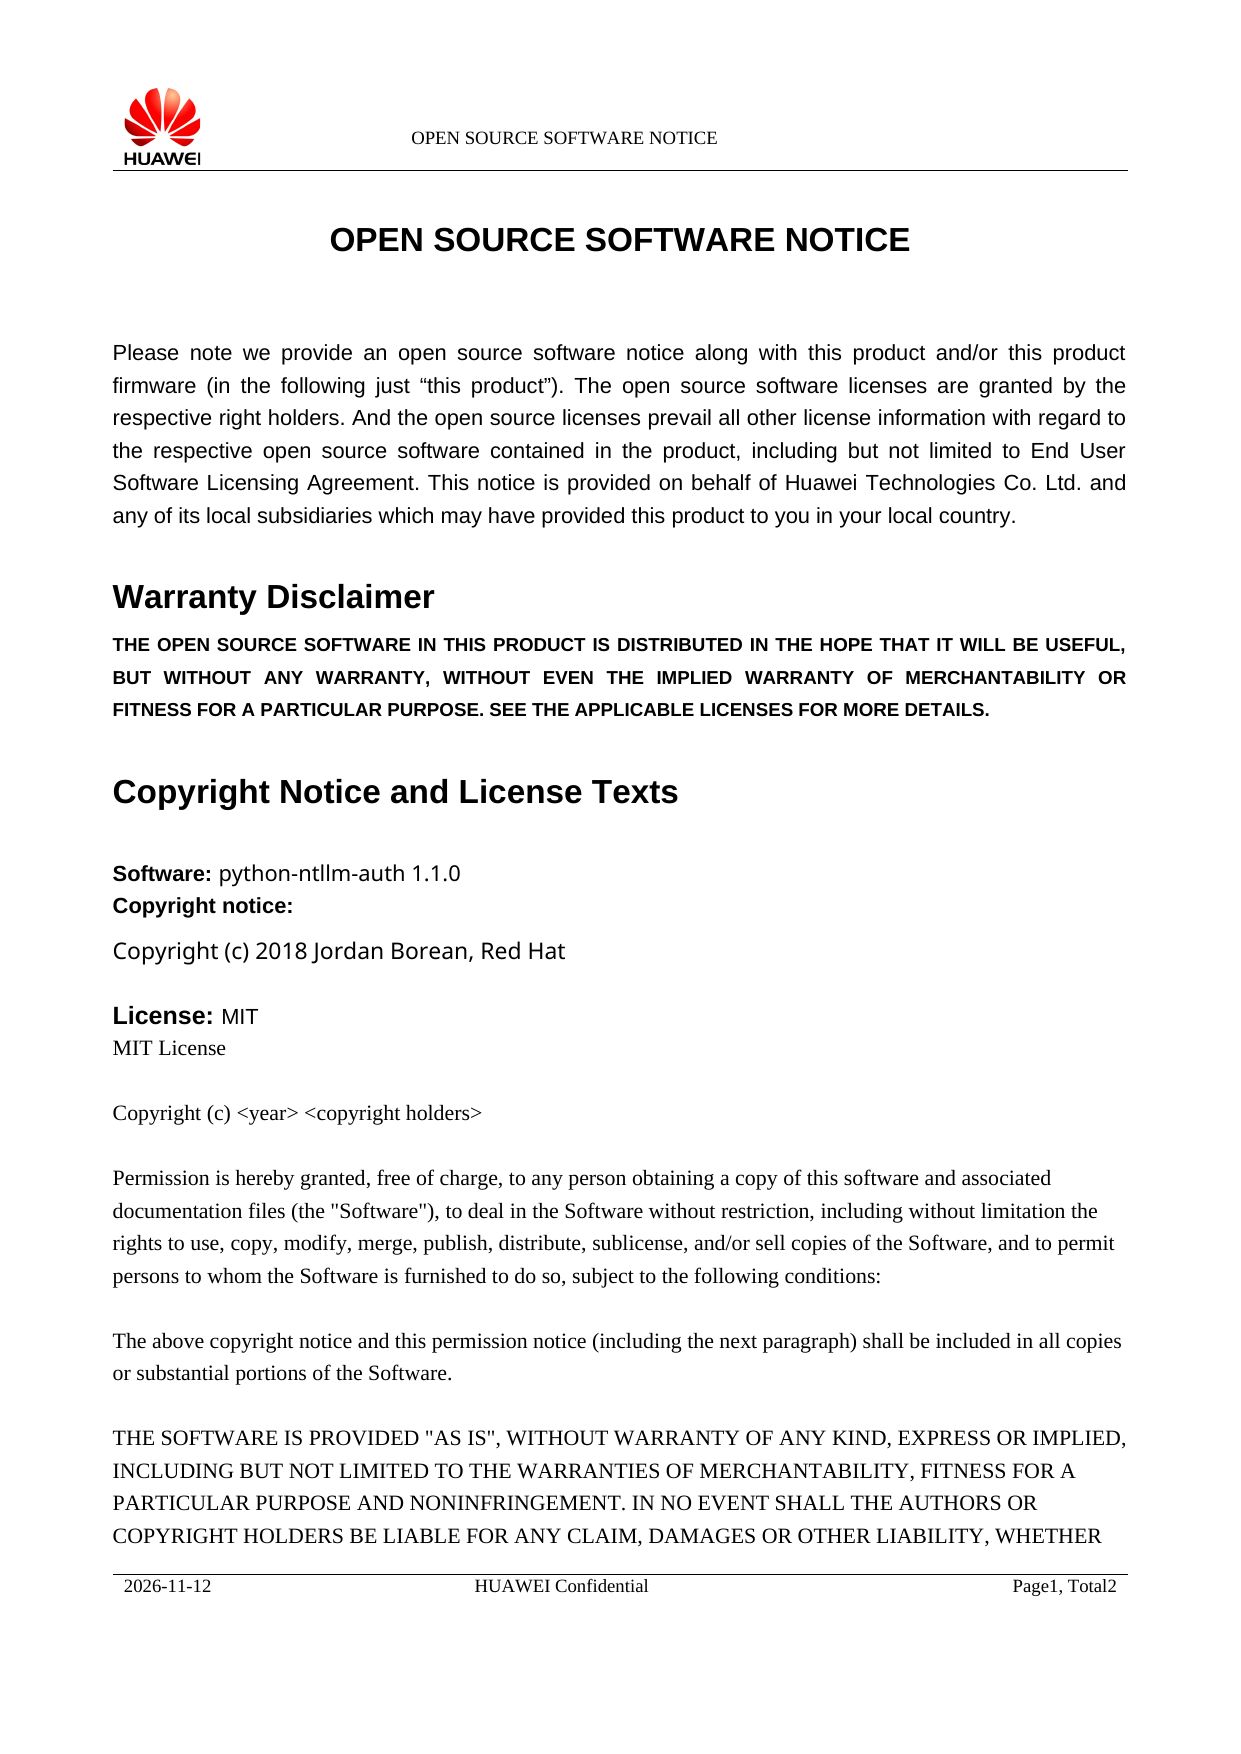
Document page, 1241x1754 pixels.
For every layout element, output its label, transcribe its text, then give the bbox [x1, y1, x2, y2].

text Copyright (c) 2018 Jordan Borean, Red Hat [112, 934, 1128, 999]
text Please note we provide an open source software notice along with this product and/or this product firmware (in the following just “this product”). The open source software licenses are granted by the respective right holders. And the open source licenses prevail all other license information with regard to the respective open source software contained in the product, including but not limited to End User Software Licensing Agreement. This notice is provided on behalf of Huawei Technologies Co. Ltd. and any of its local subsidiaries which may have provided this product to you in your local country. [112, 336, 1128, 531]
title Software: python-ntllm-auth 1.1.0 [112, 856, 1128, 889]
picture [124, 88, 201, 165]
text Copyright notice: [112, 889, 1128, 921]
text Copyright Notice and License Texts [112, 759, 1128, 824]
text The open source software in this product is distributed in the hope that it will be useful, but WITHOUT ANY WARRANTY, without even the implied warranty of MERCHANTABILITY or FITNESS FOR A PARTICULAR PURPOSE. See the applicable licenses for more details. [112, 629, 1128, 726]
text OPEN SOURCE SOFTWARE NOTICE [112, 206, 1128, 271]
text Warranty Disclaimer [112, 564, 1128, 629]
text License: MIT [112, 999, 1128, 1031]
